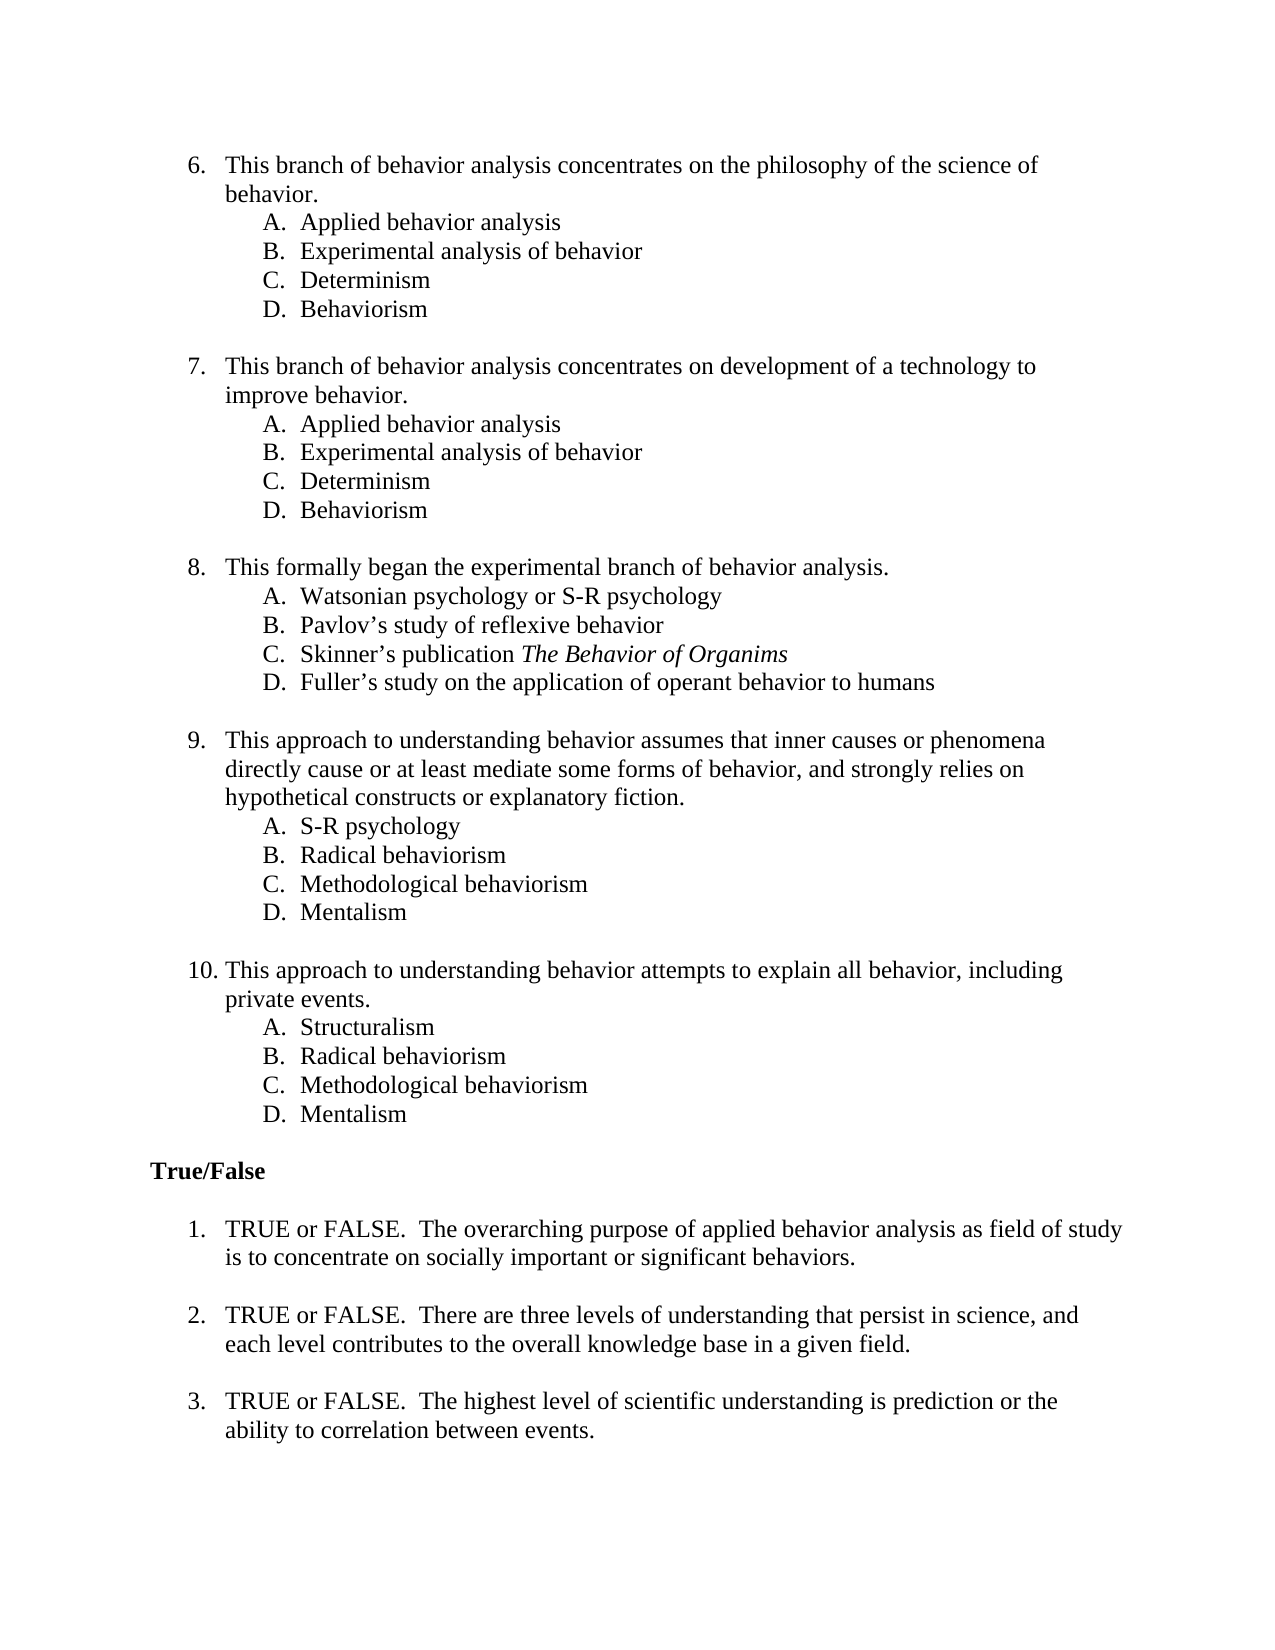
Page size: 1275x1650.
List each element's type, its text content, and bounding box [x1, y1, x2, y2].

text True/False [150, 1156, 1125, 1185]
list Radical behaviorism [262, 1041, 1125, 1070]
list This approach to understanding behavior attempts to explain all behavior, including private events. [187, 955, 1125, 1012]
list Behaviorism [262, 294, 1125, 322]
list Determinism [262, 265, 1125, 294]
list Determinism [262, 466, 1125, 495]
list Applied behavior analysis [262, 409, 1125, 437]
list TRUE or FALSE. The overarching purpose of applied behavior analysis as field of study is to concentrate on socially important or significant behaviors. [187, 1214, 1125, 1271]
list This approach to understanding behavior assumes that inner causes or phenomena directly cause or at least mediate some forms of behavior, and strongly relies on hypothetical constructs or explanatory fiction. [187, 725, 1125, 811]
list Mentalism [262, 897, 1125, 926]
list Mentalism [262, 1099, 1125, 1127]
list TRUE or FALSE. The highest level of scientific understanding is prediction or the ability to correlation between events. [187, 1386, 1125, 1444]
list Watsonian psychology or S-R psychology [262, 581, 1125, 610]
list Methodological behaviorism [262, 869, 1125, 897]
list Methodological behaviorism [262, 1070, 1125, 1099]
list Pavlov’s study of reflexive behavior [262, 610, 1125, 639]
list Skinner’s publication The Behavior of Organims [262, 639, 1125, 667]
list Experimental analysis of behavior [262, 236, 1125, 265]
list Structuralism [262, 1012, 1125, 1041]
list This branch of behavior analysis concentrates on development of a technology to improve behavior. [187, 351, 1125, 409]
list Applied behavior analysis [262, 207, 1125, 236]
list S-R psychology [262, 811, 1125, 840]
list Experimental analysis of behavior [262, 437, 1125, 466]
list Fuller’s study on the application of operant behavior to humans [262, 667, 1125, 696]
list This formally began the experimental branch of behavior analysis. [187, 552, 1125, 581]
list Behaviorism [262, 495, 1125, 524]
list TRUE or FALSE. There are three levels of understanding that persist in science, and each level contributes to the overall knowledge base in a given field. [187, 1300, 1125, 1357]
list This branch of behavior analysis concentrates on the philosophy of the science of behavior. [187, 150, 1125, 207]
list Radical behaviorism [262, 840, 1125, 869]
